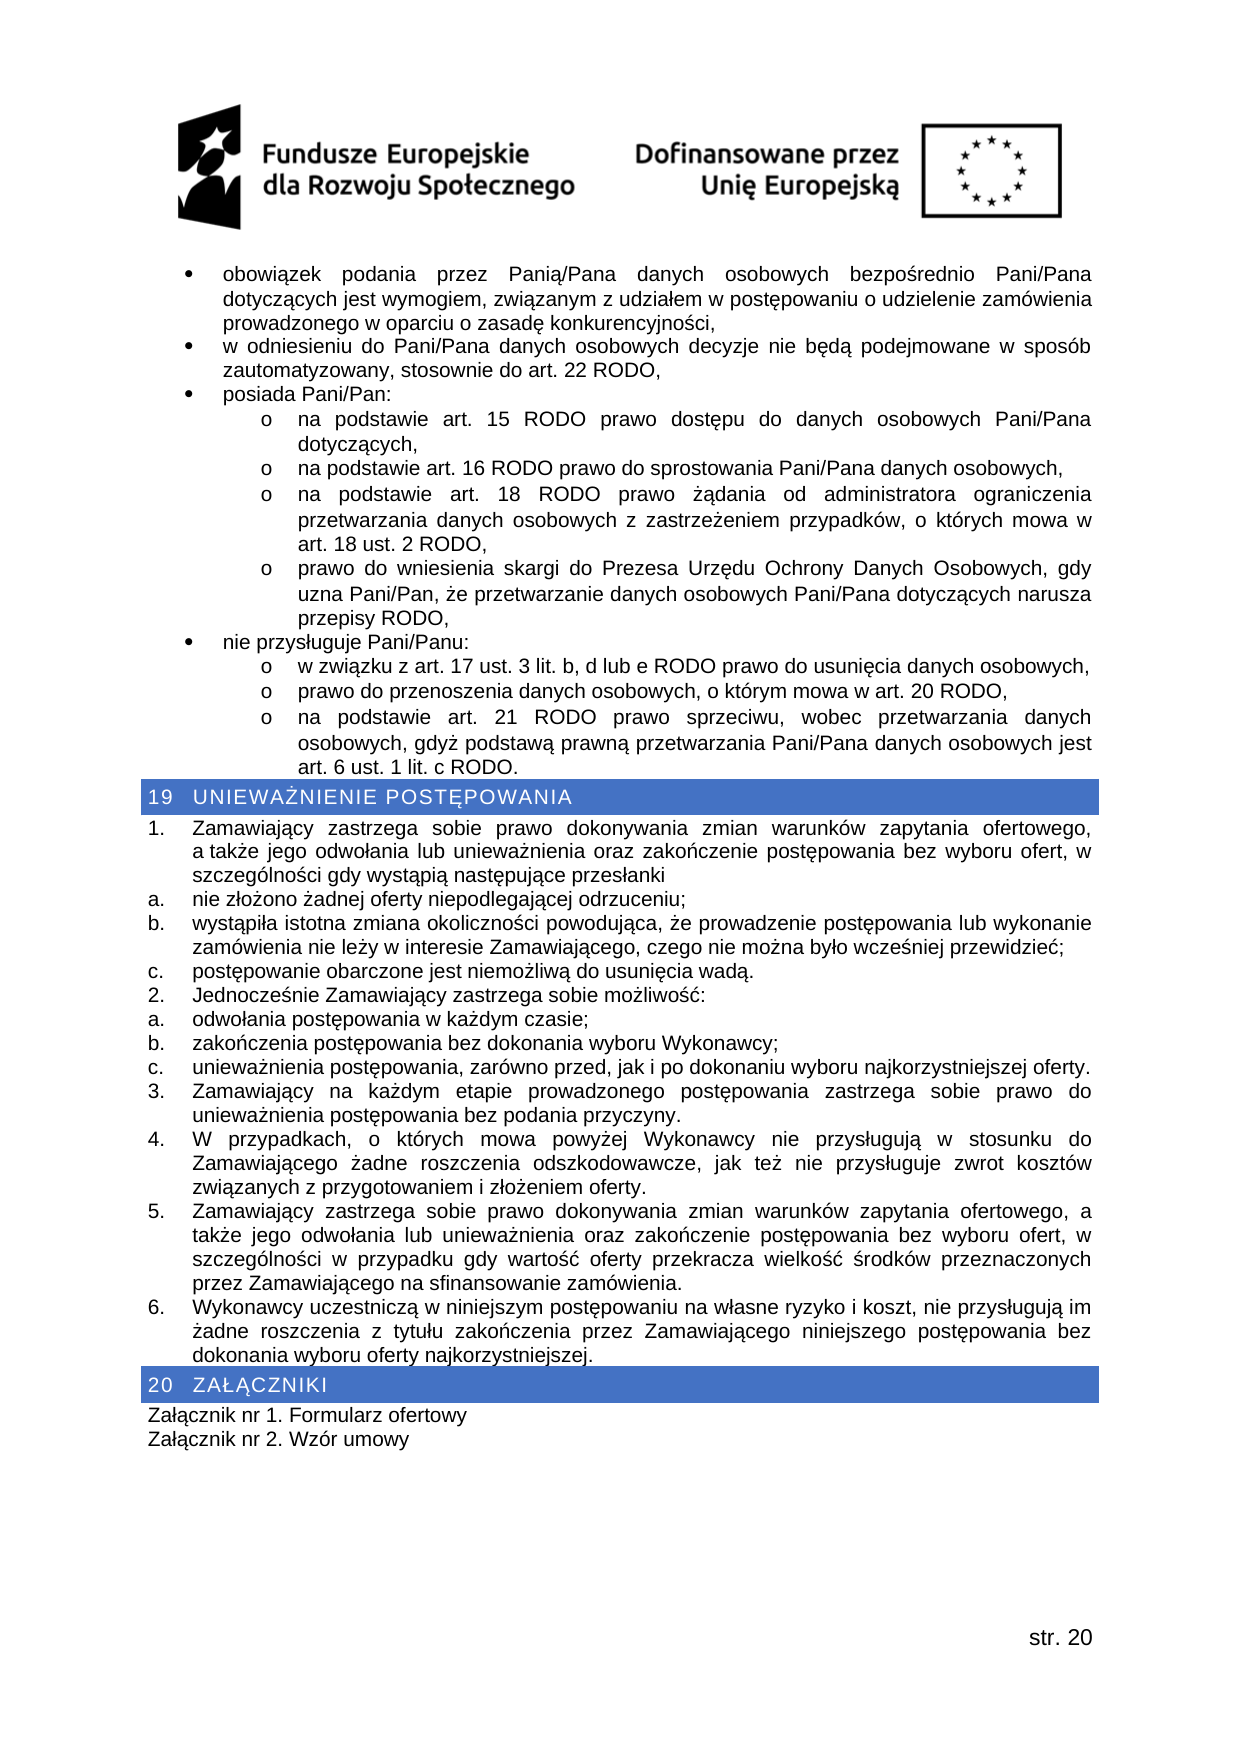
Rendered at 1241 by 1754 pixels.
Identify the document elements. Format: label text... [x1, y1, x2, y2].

list na podstawie art. 15 RODO prawo dostępu do danych osobowych Pani/Pana dotyczących, [260, 406, 1093, 456]
subtitle Załączniki [148, 1373, 1093, 1397]
list obowiązek podania przez Panią/Pana danych osobowych bezpośrednio Pani/Pana dotyczących jest wymogiem, związanym z udziałem w postępowaniu o udzielenie zamówienia prowadzonego w oparciu o zasadę konkurencyjności, [185, 262, 1093, 334]
text Załącznik nr 1. Formularz ofertowy [148, 1403, 1093, 1427]
list nie przysługuje Pani/Panu: [185, 629, 1093, 653]
list na podstawie art. 16 RODO prawo do sprostowania Pani/Pana danych osobowych, [260, 456, 1093, 482]
list posiada Pani/Pan: [185, 382, 1093, 406]
list nie złożono żadnej oferty niepodlegającej odrzuceniu; [148, 887, 1093, 911]
list W przypadkach, o których mowa powyżej Wykonawcy nie przysługują w stosunku do Zamawiającego żadne roszczenia odszkodowawcze, jak też nie przysługuje zwrot kosztów związanych z przygotowaniem i złożeniem oferty. [148, 1127, 1093, 1199]
list Zamawiający zastrzega sobie prawo dokonywania zmian warunków zapytania ofertowego, a także jego odwołania lub unieważnienia oraz zakończenie postępowania bez wyboru ofert, w szczególności gdy wystąpią następujące przesłanki [148, 815, 1093, 887]
text Załącznik nr 2. Wzór umowy [148, 1427, 1093, 1451]
list Wykonawcy uczestniczą w niniejszym postępowaniu na własne ryzyko i koszt, nie przysługują im żadne roszczenia z tytułu zakończenia przez Zamawiającego niniejszego postępowania bez dokonania wyboru oferty najkorzystniejszej. [148, 1294, 1093, 1366]
list prawo do przenoszenia danych osobowych, o którym mowa w art. 20 RODO, [260, 679, 1093, 705]
list w związku z art. 17 ust. 3 lit. b, d lub e RODO prawo do usunięcia danych osobowych, [260, 653, 1093, 679]
list Zamawiający zastrzega sobie prawo dokonywania zmian warunków zapytania ofertowego, a także jego odwołania lub unieważnienia oraz zakończenie postępowania bez wyboru ofert, w szczególności w przypadku gdy wartość oferty przekracza wielkość środków przeznaczonych przez Zamawiającego na sfinansowanie zamówienia. [148, 1199, 1093, 1294]
list na podstawie art. 18 RODO prawo żądania od administratora ograniczenia przetwarzania danych osobowych z zastrzeżeniem przypadków, o których mowa w art. 18 ust. 2 RODO, [260, 482, 1093, 556]
list na podstawie art. 21 RODO prawo sprzeciwu, wobec przetwarzania danych osobowych, gdyż podstawą prawną przetwarzania Pani/Pana danych osobowych jest art. 6 ust. 1 lit. c RODO. [260, 705, 1093, 779]
list w odniesieniu do Pani/Pana danych osobowych decyzje nie będą podejmowane w sposób zautomatyzowany, stosownie do art. 22 RODO, [185, 334, 1093, 382]
list prawo do wniesienia skargi do Prezesa Urzędu Ochrony Danych Osobowych, gdy uzna Pani/Pan, że przetwarzanie danych osobowych Pani/Pana dotyczących narusza przepisy RODO, [260, 556, 1093, 629]
list unieważnienia postępowania, zarówno przed, jak i po dokonaniu wyboru najkorzystniejszej oferty. [148, 1055, 1093, 1079]
list wystąpiła istotna zmiana okoliczności powodująca, że prowadzenie postępowania lub wykonanie zamówienia nie leży w interesie Zamawiającego, czego nie można było wcześniej przewidzieć; [148, 911, 1093, 959]
list zakończenia postępowania bez dokonania wyboru Wykonawcy; [148, 1031, 1093, 1055]
subtitle Unieważnienie postępowania [148, 785, 1093, 809]
picture [147, 73, 1093, 261]
list postępowanie obarczone jest niemożliwą do usunięcia wadą. [148, 959, 1093, 983]
list odwołania postępowania w każdym czasie; [148, 1007, 1093, 1031]
list Zamawiający na każdym etapie prowadzonego postępowania zastrzega sobie prawo do unieważnienia postępowania bez podania przyczyny. [148, 1079, 1093, 1127]
list Jednocześnie Zamawiający zastrzega sobie możliwość: [148, 983, 1093, 1007]
